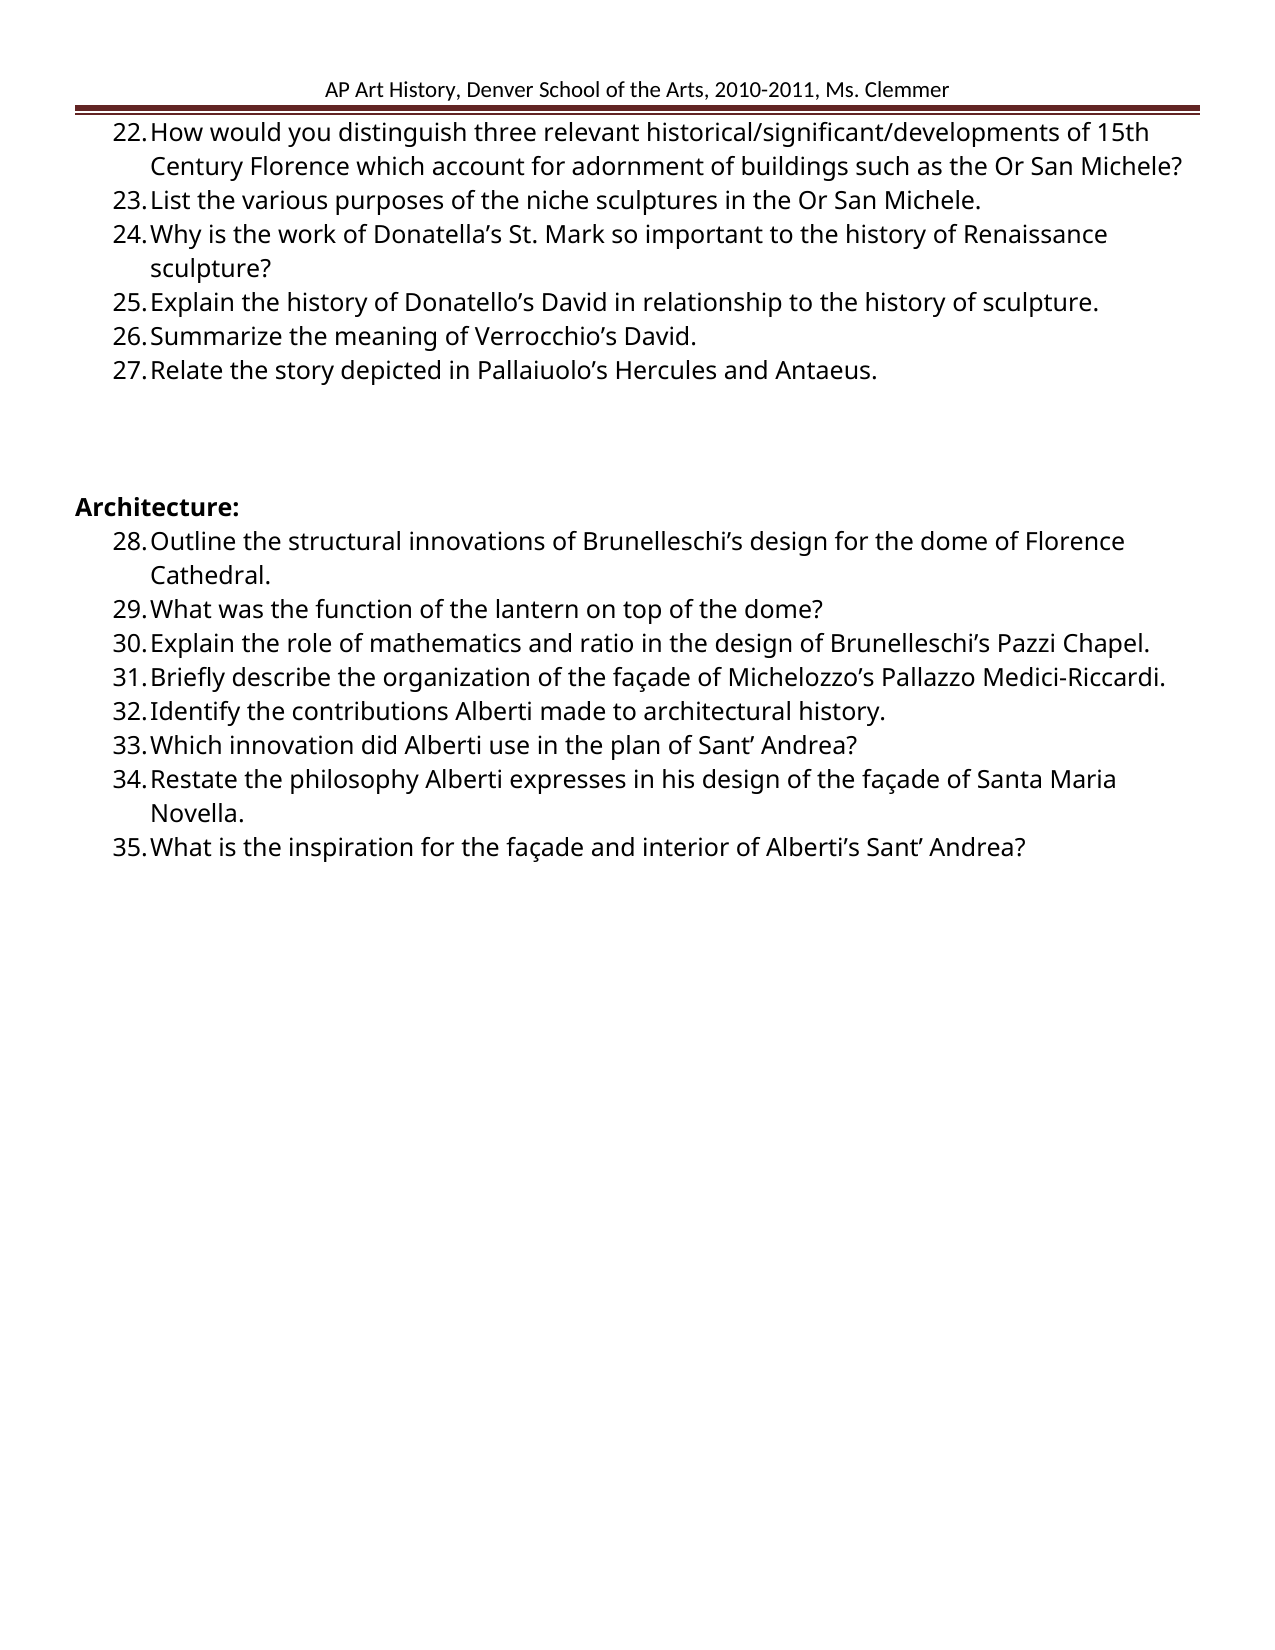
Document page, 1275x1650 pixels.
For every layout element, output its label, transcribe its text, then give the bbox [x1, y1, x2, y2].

list What was the function of the lantern on top of the dome? [112, 591, 1200, 625]
list How would you distinguish three relevant historical/significant/developments of 15th Century Florence which account for adornment of buildings such as the Or San Michele? [112, 115, 1200, 183]
list Why is the work of Donatella’s St. Mark so important to the history of Renaissance sculpture? [112, 217, 1200, 285]
list Outline the structural innovations of Brunelleschi’s design for the dome of Florence Cathedral. [112, 523, 1200, 591]
list Summarize the meaning of Verrocchio’s David. [112, 319, 1200, 353]
list Which innovation did Alberti use in the plan of Sant’ Andrea? [112, 728, 1200, 762]
list What is the inspiration for the façade and interior of Alberti’s Sant’ Andrea? [112, 830, 1200, 864]
list Restate the philosophy Alberti expresses in his design of the façade of Santa Maria Novella. [112, 762, 1200, 830]
list Explain the history of Donatello’s David in relationship to the history of sculpture. [112, 285, 1200, 319]
list Explain the role of mathematics and ratio in the design of Brunelleschi’s Pazzi Chapel. [112, 625, 1200, 659]
list List the various purposes of the niche sculptures in the Or San Michele. [112, 183, 1200, 217]
list Relate the story depicted in Pallaiuolo’s Hercules and Antaeus. [112, 353, 1200, 387]
list Briefly describe the organization of the façade of Michelozzo’s Pallazzo Medici-Riccardi. [112, 659, 1200, 693]
list Identify the contributions Alberti made to architectural history. [112, 693, 1200, 728]
text Architecture: [75, 489, 1200, 523]
